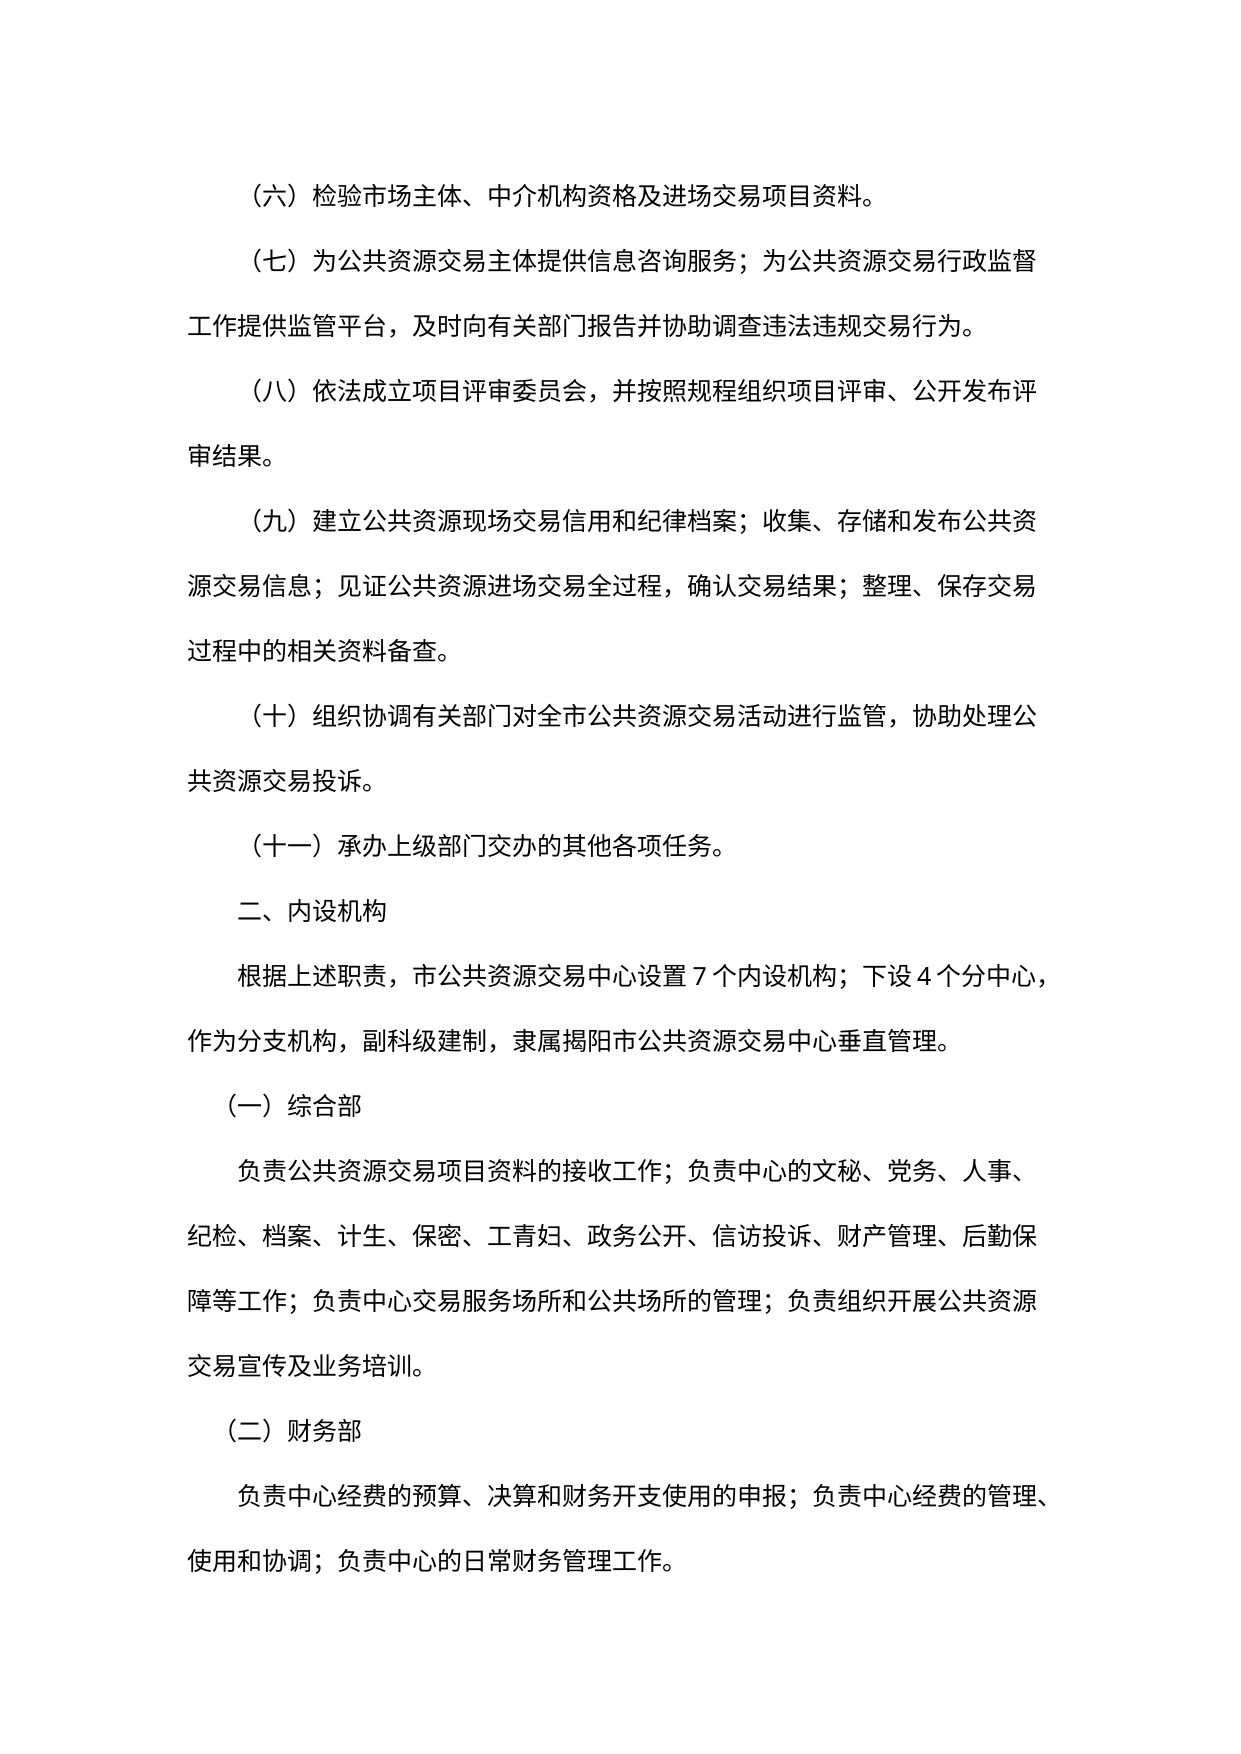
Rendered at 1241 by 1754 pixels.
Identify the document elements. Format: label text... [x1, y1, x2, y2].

text （十）组织协调有关部门对全市公共资源交易活动进行监管，协助处理公共资源交易投诉。 [187, 682, 1053, 812]
text 根据上述职责，市公共资源交易中心设置7个内设机构；下设4个分中心，作为分支机构，副科级建制，隶属揭阳市公共资源交易中心垂直管理。 [187, 942, 1053, 1072]
text 负责公共资源交易项目资料的接收工作；负责中心的文秘、党务、人事、纪检、档案、计生、保密、工青妇、政务公开、信访投诉、财产管理、后勤保障等工作；负责中心交易服务场所和公共场所的管理；负责组织开展公共资源交易宣传及业务培训。 [187, 1137, 1053, 1397]
text 负责中心经费的预算、决算和财务开支使用的申报；负责中心经费的管理、使用和协调；负责中心的日常财务管理工作。 [187, 1462, 1053, 1592]
text （一）综合部 [187, 1072, 1053, 1137]
text （九）建立公共资源现场交易信用和纪律档案；收集、存储和发布公共资源交易信息；见证公共资源进场交易全过程，确认交易结果；整理、保存交易过程中的相关资料备查。 [187, 487, 1053, 682]
text （二）财务部 [187, 1397, 1053, 1462]
text （六）检验市场主体、中介机构资格及进场交易项目资料。 [187, 162, 1053, 227]
text （七）为公共资源交易主体提供信息咨询服务；为公共资源交易行政监督工作提供监管平台，及时向有关部门报告并协助调查违法违规交易行为。 [187, 227, 1053, 357]
text （十一）承办上级部门交办的其他各项任务。 [187, 812, 1053, 877]
text （八）依法成立项目评审委员会，并按照规程组织项目评审、公开发布评审结果。 [187, 357, 1053, 487]
text 二、内设机构 [187, 877, 1053, 942]
